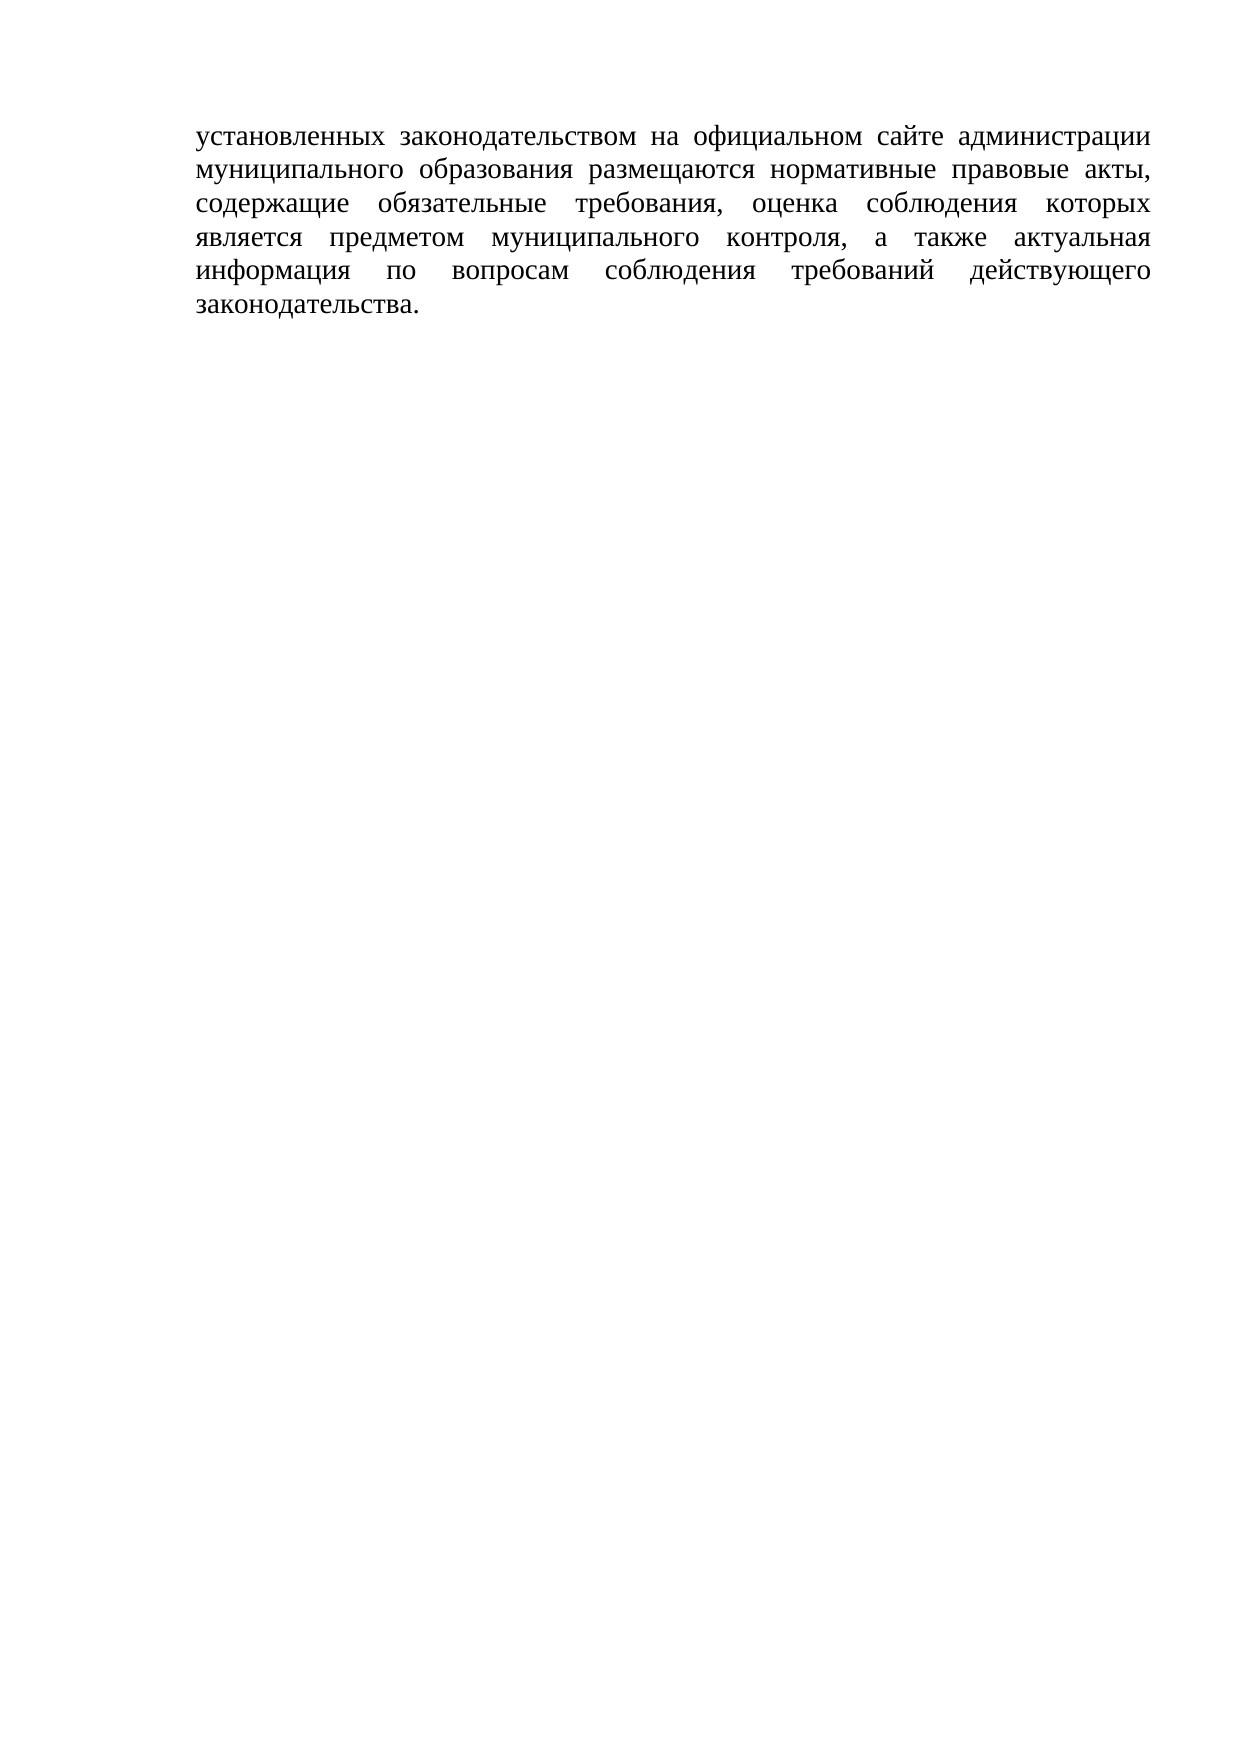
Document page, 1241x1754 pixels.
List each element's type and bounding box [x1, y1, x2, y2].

text [195, 118, 1152, 319]
